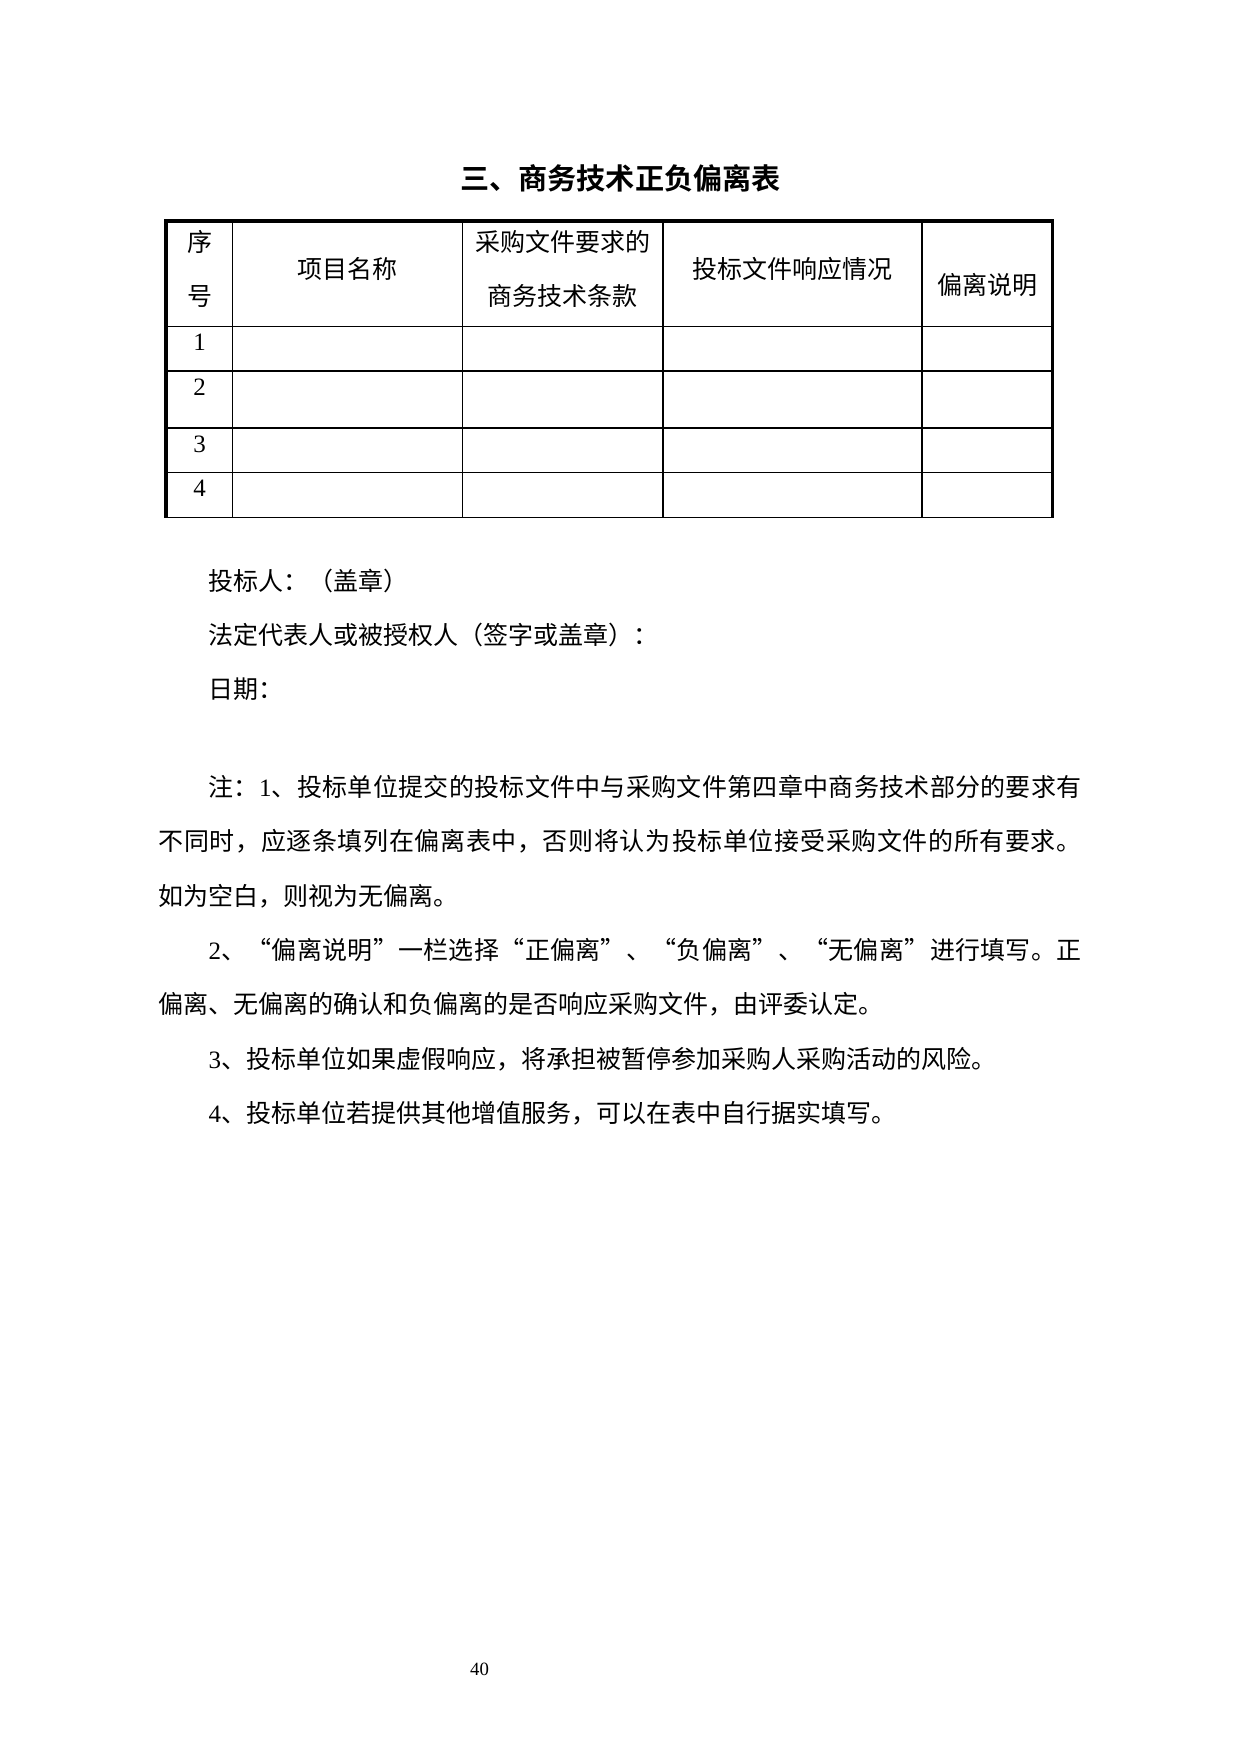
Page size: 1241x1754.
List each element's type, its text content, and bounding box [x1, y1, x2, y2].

table_cell 1 [168, 327, 232, 370]
table_cell 2 [168, 372, 232, 427]
text 日期： [158, 670, 1082, 706]
table_cell [233, 429, 462, 472]
table_cell [463, 372, 662, 427]
text 4、投标单位若提供其他增值服务，可以在表中自行据实填写。 [158, 1094, 1082, 1130]
table_cell 4 [168, 473, 232, 516]
table_cell [664, 372, 921, 427]
table_cell [463, 473, 662, 516]
table_cell [233, 473, 462, 516]
text 注：1、投标单位提交的投标文件中与采购文件第四章中商务技术部分的要求有不同时，应逐条填列在偏离表中，否则将认为投标单位接受采购文件的所有要求。如为空白，则视为无偏离。 [158, 767, 1082, 912]
table_header 项目名称 [233, 223, 462, 326]
table_cell [923, 473, 1051, 516]
table_cell [233, 327, 462, 370]
table_cell [923, 372, 1051, 427]
text 3、投标单位如果虚假响应，将承担被暂停参加采购人采购活动的风险。 [158, 1039, 1082, 1076]
subtitle 三、商务技术正负偏离表 [158, 156, 1082, 198]
text 法定代表人或被授权人（签字或盖章）： [158, 616, 1082, 652]
table_header 偏离说明 [923, 223, 1051, 326]
table_cell [463, 429, 662, 472]
table_cell [664, 429, 921, 472]
table_cell [923, 327, 1051, 370]
table_cell [664, 473, 921, 516]
table_cell 3 [168, 429, 232, 472]
table_cell [463, 327, 662, 370]
table_header 采购文件要求的商务技术条款 [463, 223, 662, 326]
table_header 序号 [168, 223, 232, 326]
table_cell [664, 327, 921, 370]
text 2、“偏离说明”一栏选择“正偏离”、“负偏离”、“无偏离”进行填写。正偏离、无偏离的确认和负偏离的是否响应采购文件，由评委认定。 [158, 931, 1082, 1021]
text 投标人：（盖章） [158, 561, 1082, 597]
table_cell [923, 429, 1051, 472]
table_header 投标文件响应情况 [664, 223, 921, 326]
table_cell [233, 372, 462, 427]
